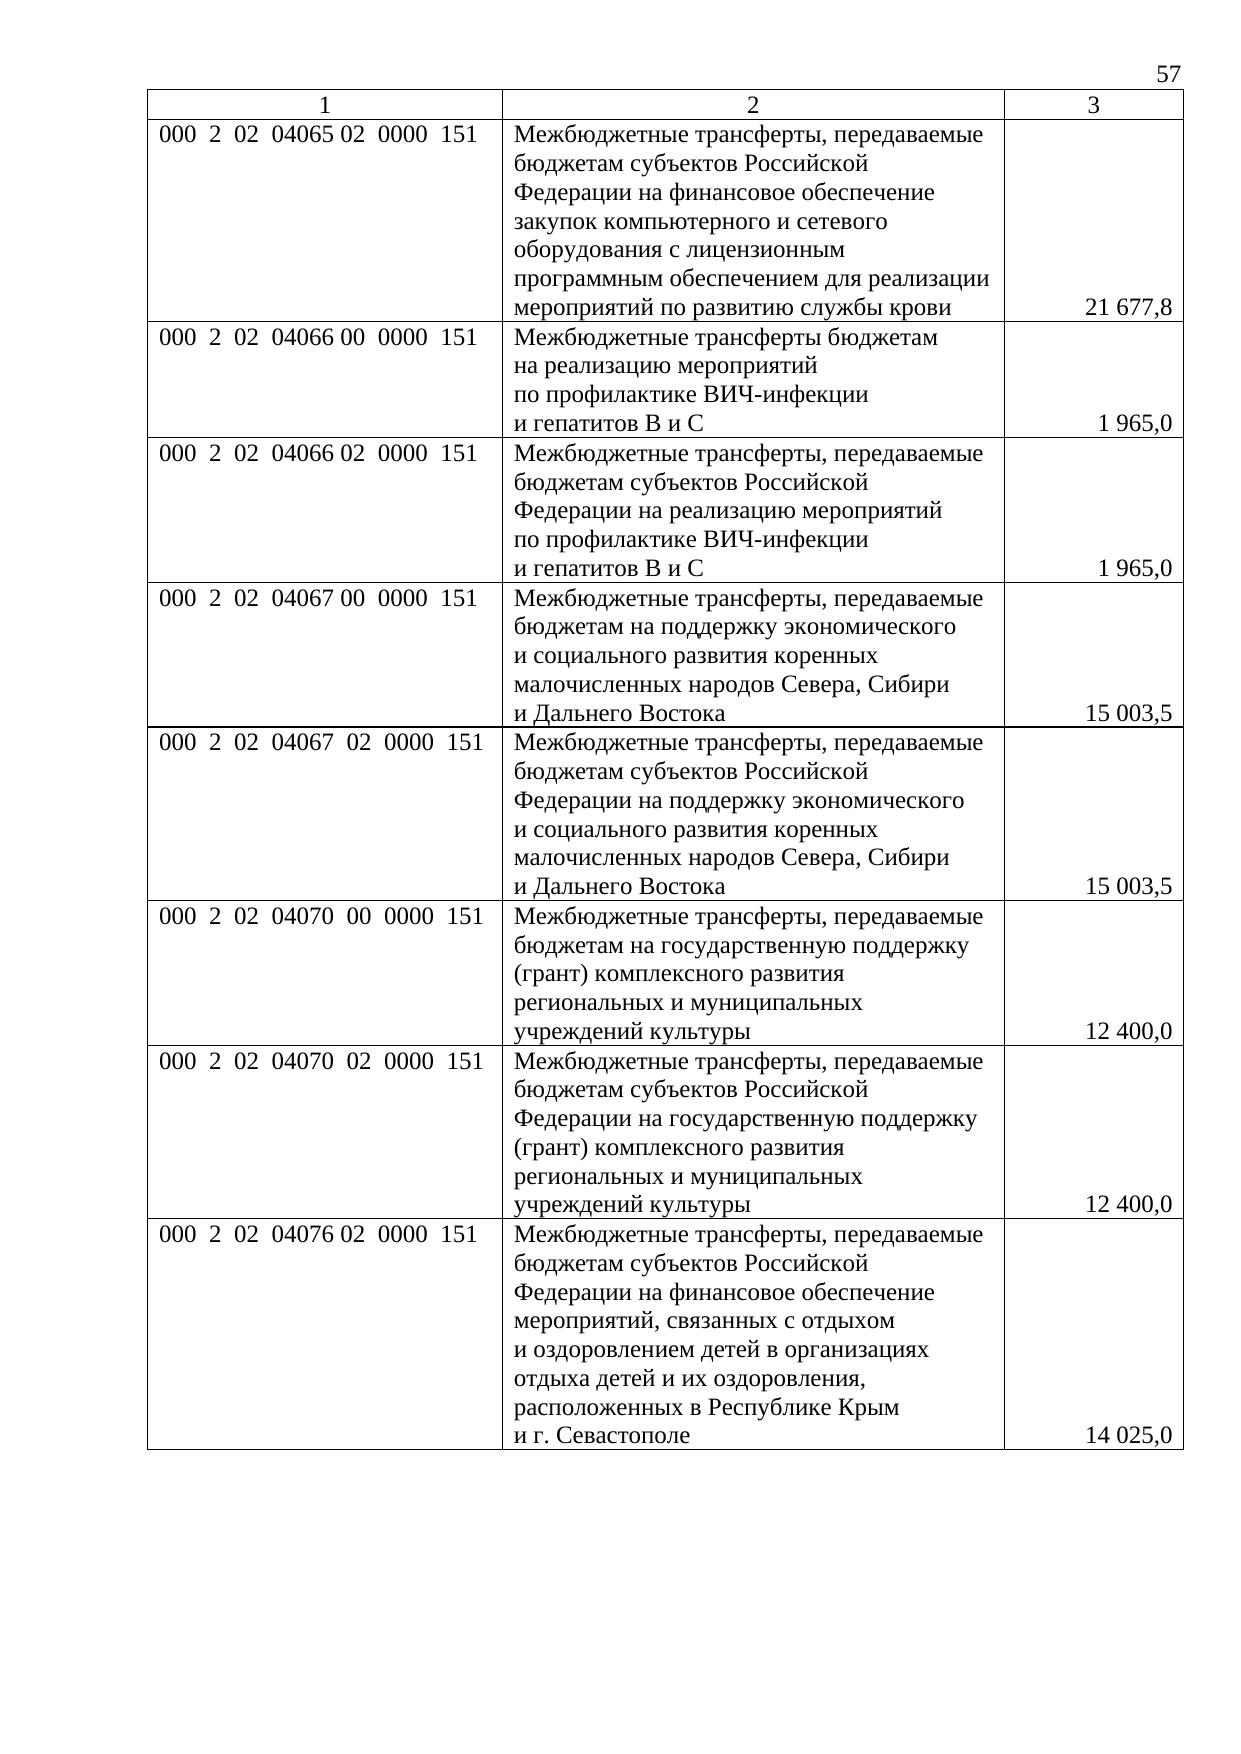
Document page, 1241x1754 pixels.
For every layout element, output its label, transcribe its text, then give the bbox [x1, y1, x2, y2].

table_cell 15 003,5 [1005, 583, 1183, 726]
table_cell Межбюджетные трансферты, передаваемые бюджетам субъектов Российской Федерации на реализацию мероприятий по профилактике ВИЧ-инфекции и гепатитов В и С [503, 438, 1004, 582]
table_cell 21 677,8 [1005, 120, 1183, 321]
table_cell 1 965,0 [1005, 322, 1183, 437]
table_header 2 [503, 90, 1004, 118]
table_cell 000 2 02 04067 02 0000 151 [148, 728, 502, 900]
table_cell 12 400,0 [1005, 901, 1183, 1045]
table_cell 1 965,0 [1005, 438, 1183, 582]
table_header 3 [1005, 90, 1183, 118]
table_cell 000 2 02 04076 02 0000 151 [148, 1219, 502, 1449]
table_cell Межбюджетные трансферты бюджетам на реализацию мероприятий по профилактике ВИЧ-инфекции и гепатитов В и С [503, 322, 1004, 437]
table_cell Межбюджетные трансферты, передаваемые бюджетам субъектов Российской Федерации на финансовое обеспечение мероприятий, связанных с отдыхом и оздоровлением детей в организациях отдыха детей и их оздоровления, расположенных в Республике Крым и г. Севастополе [503, 1219, 1004, 1449]
table_cell 000 2 02 04065 02 0000 151 [148, 120, 502, 321]
table_cell Межбюджетные трансферты, передаваемые бюджетам на государственную поддержку (грант) комплексного развития региональных и муниципальных учреждений культуры [503, 901, 1004, 1045]
table_cell 000 2 02 04066 00 0000 151 [148, 322, 502, 437]
table_cell Межбюджетные трансферты, передаваемые бюджетам субъектов Российской Федерации на государственную поддержку (грант) комплексного развития региональных и муниципальных учреждений культуры [503, 1046, 1004, 1218]
table_header 1 [148, 90, 502, 118]
table_cell 000 2 02 04070 02 0000 151 [148, 1046, 502, 1218]
table_cell 14 025,0 [1005, 1219, 1183, 1449]
table_cell 000 2 02 04066 02 0000 151 [148, 438, 502, 582]
table_cell 000 2 02 04070 00 0000 151 [148, 901, 502, 1045]
table_cell Межбюджетные трансферты, передаваемые бюджетам субъектов Российской Федерации на финансовое обеспечение закупок компьютерного и сетевого оборудования с лицензионным программным обеспечением для реализации мероприятий по развитию службы крови [503, 120, 1004, 321]
table_cell 12 400,0 [1005, 1046, 1183, 1218]
table_cell 000 2 02 04067 00 0000 151 [148, 583, 502, 726]
table_cell Межбюджетные трансферты, передаваемые бюджетам субъектов Российской Федерации на поддержку экономического и социального развития коренных малочисленных народов Севера, Сибири и Дальнего Востока [503, 728, 1004, 900]
table_cell Межбюджетные трансферты, передаваемые бюджетам на поддержку экономического и социального развития коренных малочисленных народов Севера, Сибири и Дальнего Востока [503, 583, 1004, 726]
table_cell 15 003,5 [1005, 728, 1183, 900]
